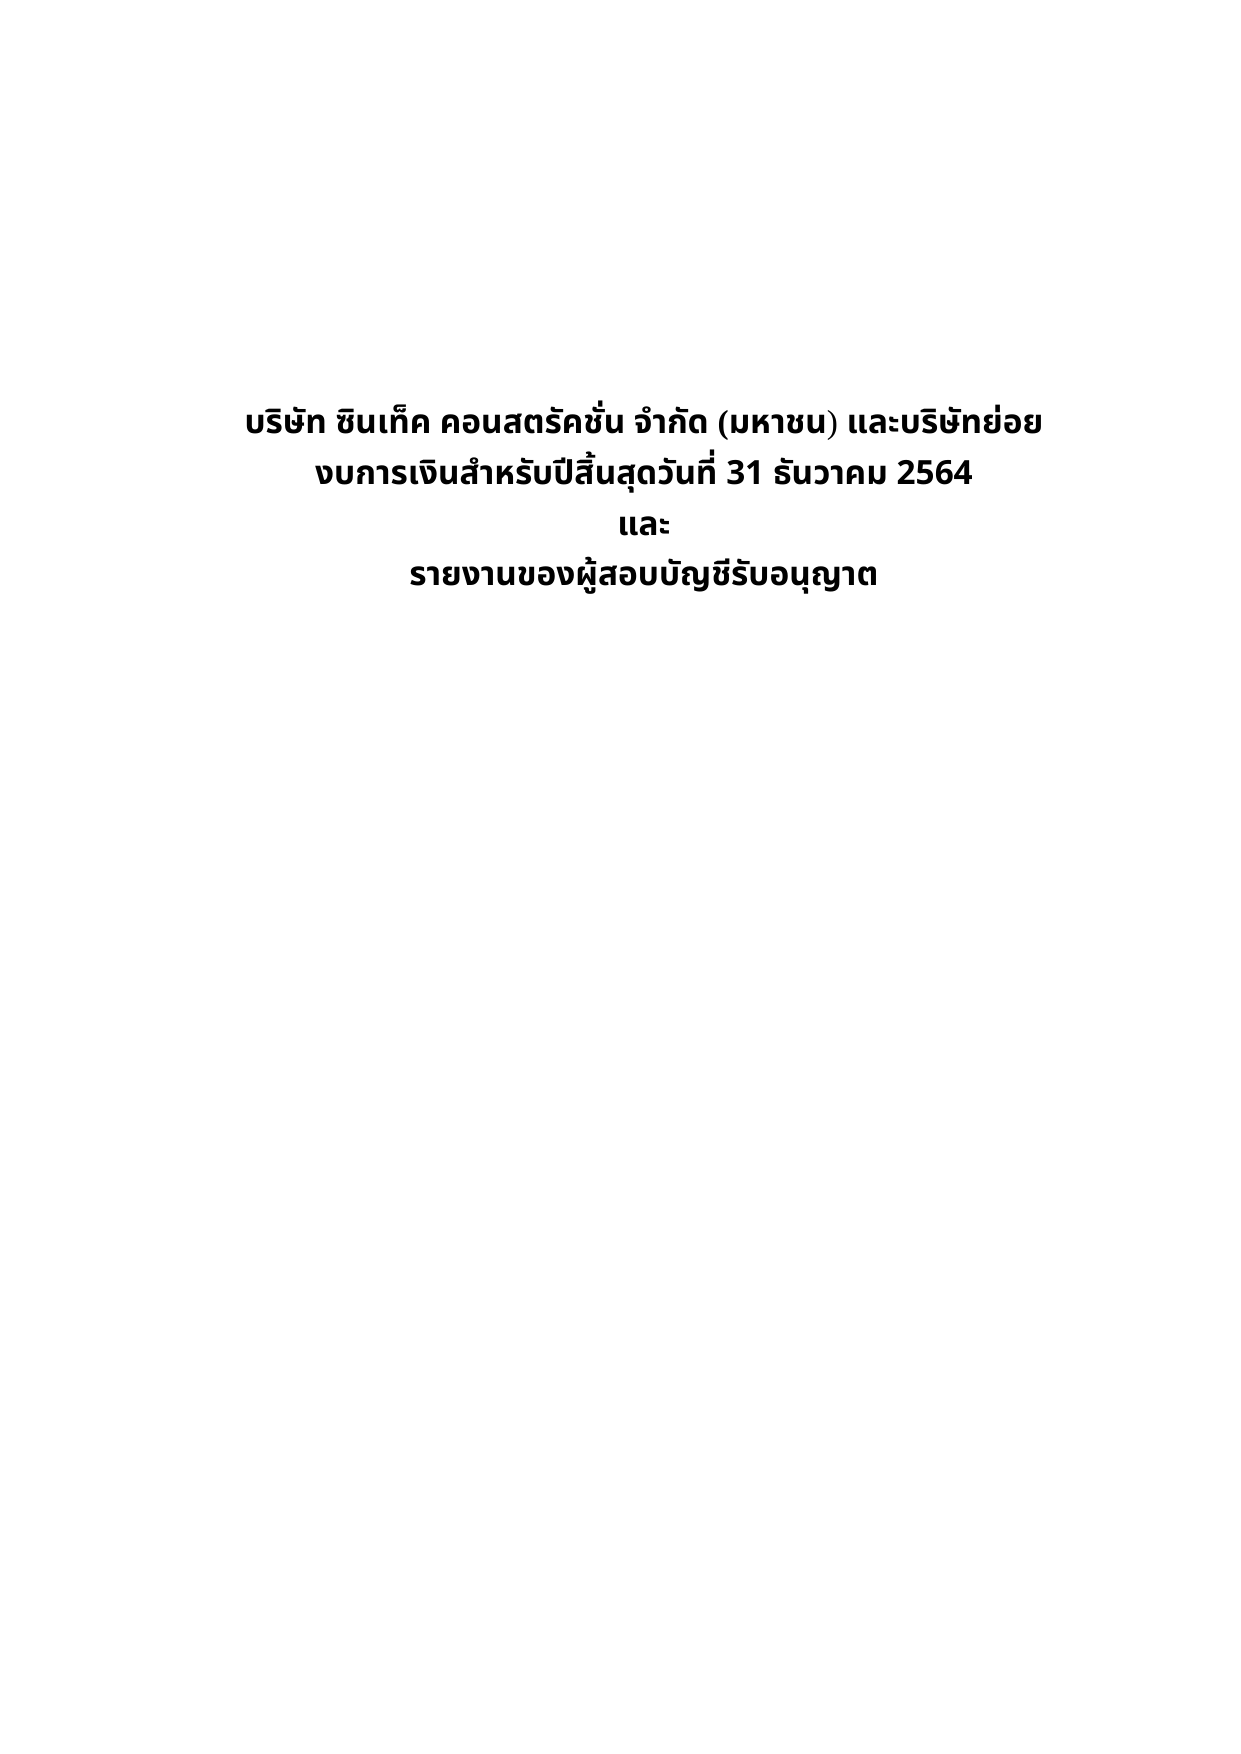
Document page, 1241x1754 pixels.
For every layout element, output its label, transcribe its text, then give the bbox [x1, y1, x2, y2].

text บริษัท ซินเท็ค คอนสตรัคชั่น จำกัด (มหาชน) และบริษัทย่อย [165, 398, 1122, 449]
subtitle และ [165, 499, 1122, 550]
subtitle รายงานของผู้สอบบัญชีรับอนุญาต [165, 550, 1122, 600]
subtitle งบการเงินสำหรับปีสิ้นสุดวันที่ 31 ธันวาคม 2564 [165, 449, 1122, 499]
